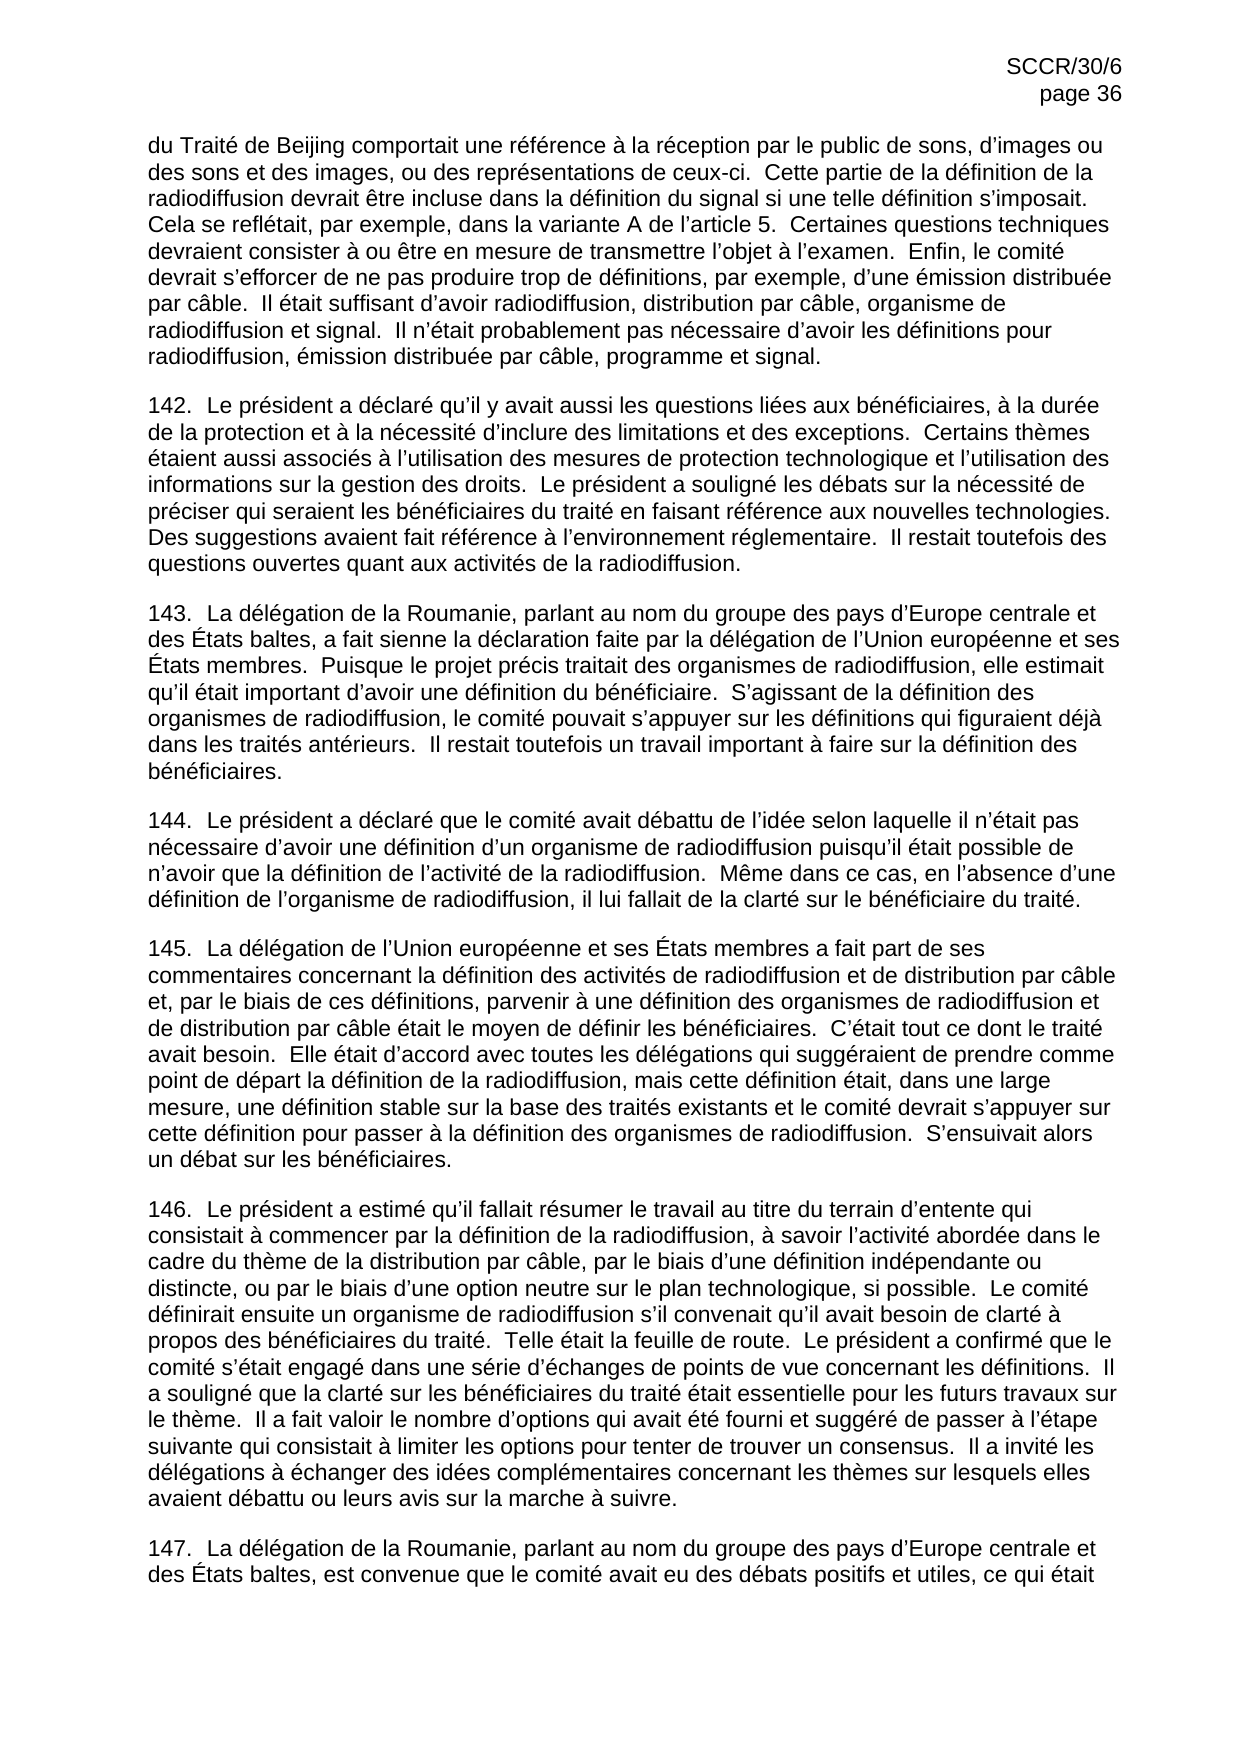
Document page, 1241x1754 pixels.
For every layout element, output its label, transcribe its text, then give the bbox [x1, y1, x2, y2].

text La délégation de la Roumanie, parlant au nom du groupe des pays d’Europe centrale et des États baltes, a fait sienne la déclaration faite par la délégation de l’Union européenne et ses États membres. Puisque le projet précis traitait des organismes de radiodiffusion, elle estimait qu’il était important d’avoir une définition du bénéficiaire. S’agissant de la définition des organismes de radiodiffusion, le comité pouvait s’appuyer sur les définitions qui figuraient déjà dans les traités antérieurs. Il restait toutefois un travail important à faire sur la définition des bénéficiaires. [148, 600, 1122, 784]
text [148, 132, 1122, 369]
text Le président a déclaré que le comité avait débattu de l’idée selon laquelle il n’était pas nécessaire d’avoir une définition d’un organisme de radiodiffusion puisqu’il était possible de n’avoir que la définition de l’activité de la radiodiffusion. Même dans ce cas, en l’absence d’une définition de l’organisme de radiodiffusion, il lui fallait de la clarté sur le bénéficiaire du traité. [148, 807, 1122, 912]
text La délégation de l’Union européenne et ses États membres a fait part de ses commentaires concernant la définition des activités de radiodiffusion et de distribution par câble et, par le biais de ces définitions, parvenir à une définition des organismes de radiodiffusion et de distribution par câble était le moyen de définir les bénéficiaires. C’était tout ce dont le traité avait besoin. Elle était d’accord avec toutes les délégations qui suggéraient de prendre comme point de départ la définition de la radiodiffusion, mais cette définition était, dans une large mesure, une définition stable sur la base des traités existants et le comité devrait s’appuyer sur cette définition pour passer à la définition des organismes de radiodiffusion. S’ensuivait alors un débat sur les bénéficiaires. [148, 935, 1122, 1173]
text Le président a estimé qu’il fallait résumer le travail au titre du terrain d’entente qui consistait à commencer par la définition de la radiodiffusion, à savoir l’activité abordée dans le cadre du thème de la distribution par câble, par le biais d’une définition indépendante ou distincte, ou par le biais d’une option neutre sur le plan technologique, si possible. Le comité définirait ensuite un organisme de radiodiffusion s’il convenait qu’il avait besoin de clarté à propos des bénéficiaires du traité. Telle était la feuille de route. Le président a confirmé que le comité s’était engagé dans une série d’échanges de points de vue concernant les définitions. Il a souligné que la clarté sur les bénéficiaires du traité était essentielle pour les futurs travaux sur le thème. Il a fait valoir le nombre d’options qui avait été fourni et suggéré de passer à l’étape suivante qui consistait à limiter les options pour tenter de trouver un consensus. Il a invité les délégations à échanger des idées complémentaires concernant les thèmes sur lesquels elles avaient débattu ou leurs avis sur la marche à suivre. [148, 1196, 1122, 1512]
text Le président a déclaré qu’il y avait aussi les questions liées aux bénéficiaires, à la durée de la protection et à la nécessité d’inclure des limitations et des exceptions. Certains thèmes étaient aussi associés à l’utilisation des mesures de protection technologique et l’utilisation des informations sur la gestion des droits. Le président a souligné les débats sur la nécessité de préciser qui seraient les bénéficiaires du traité en faisant référence aux nouvelles technologies. Des suggestions avaient fait référence à l’environnement réglementaire. Il restait toutefois des questions ouvertes quant aux activités de la radiodiffusion. [148, 392, 1122, 577]
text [148, 1535, 1122, 1587]
